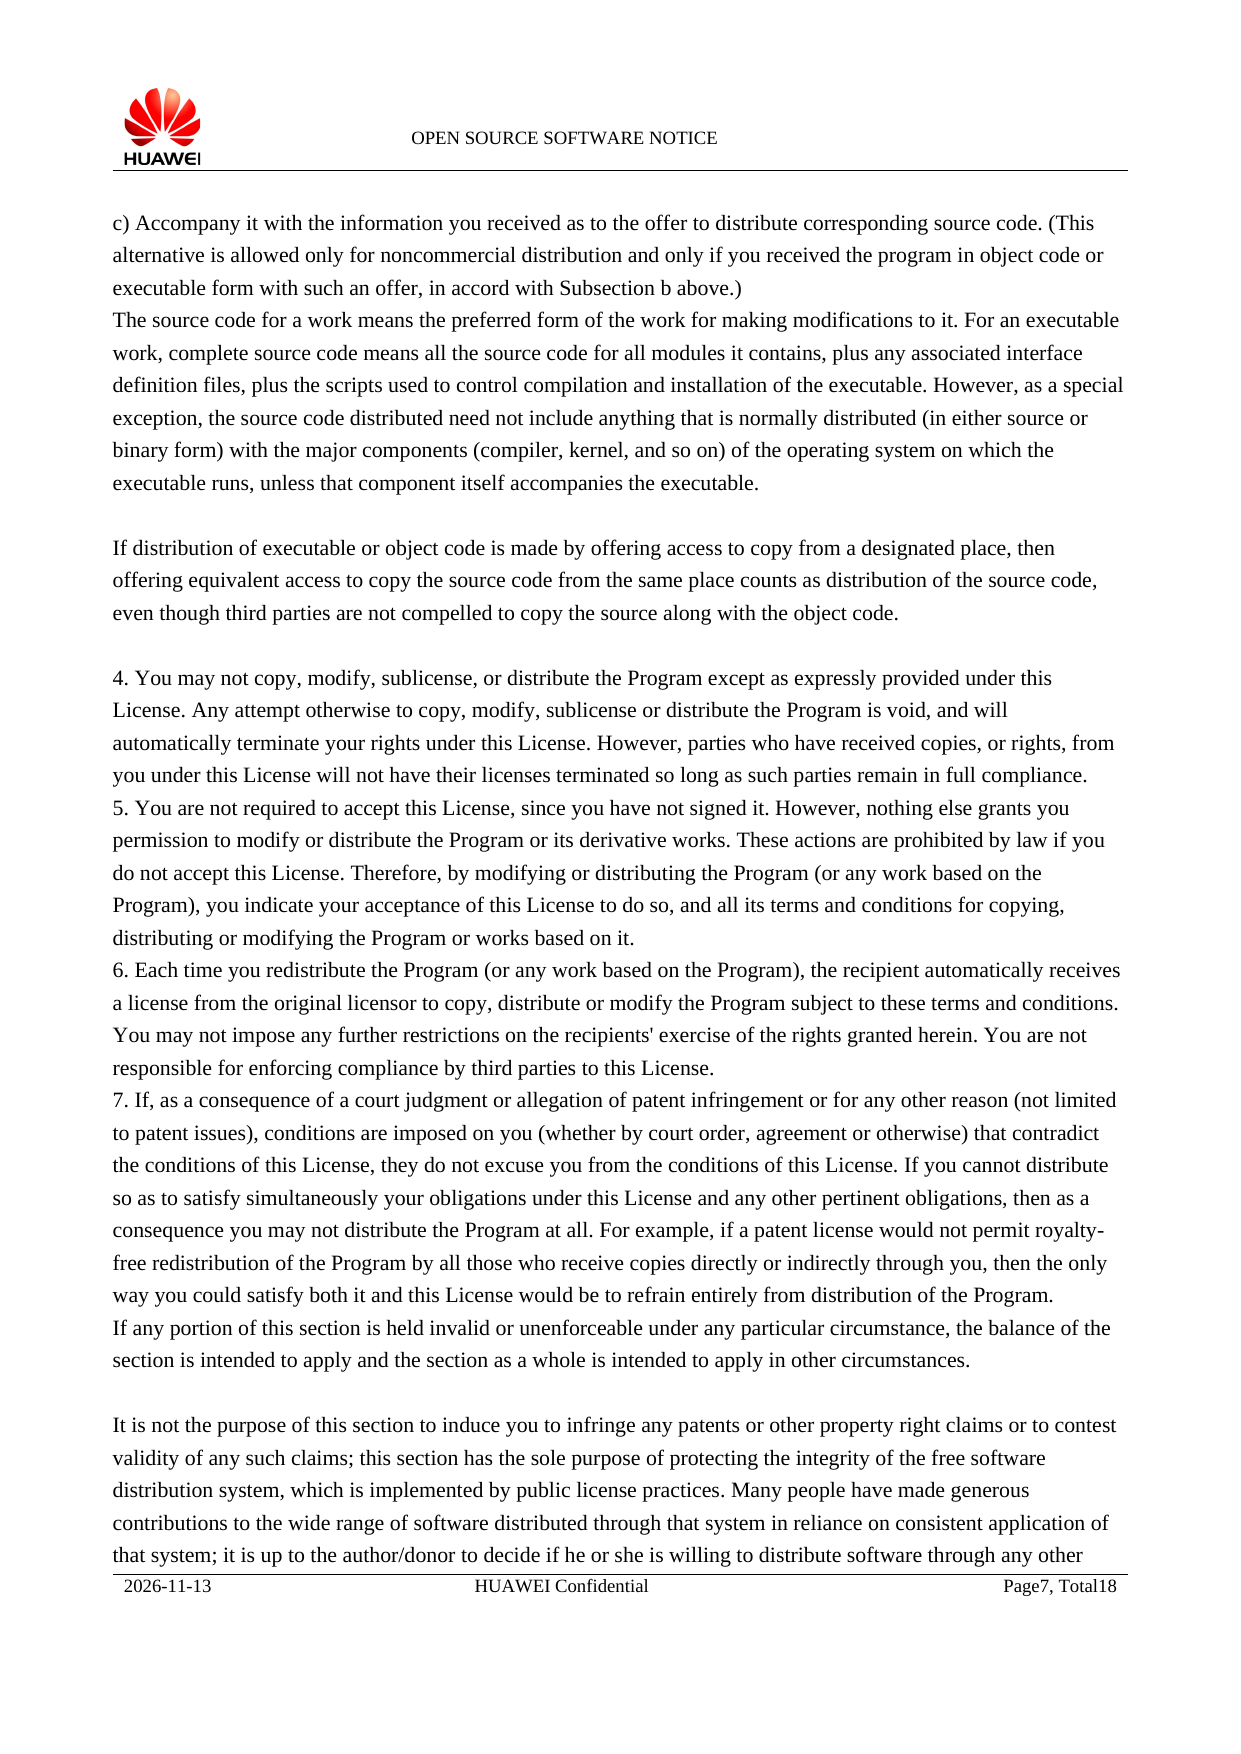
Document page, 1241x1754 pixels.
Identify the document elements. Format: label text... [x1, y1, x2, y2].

picture [124, 88, 201, 165]
